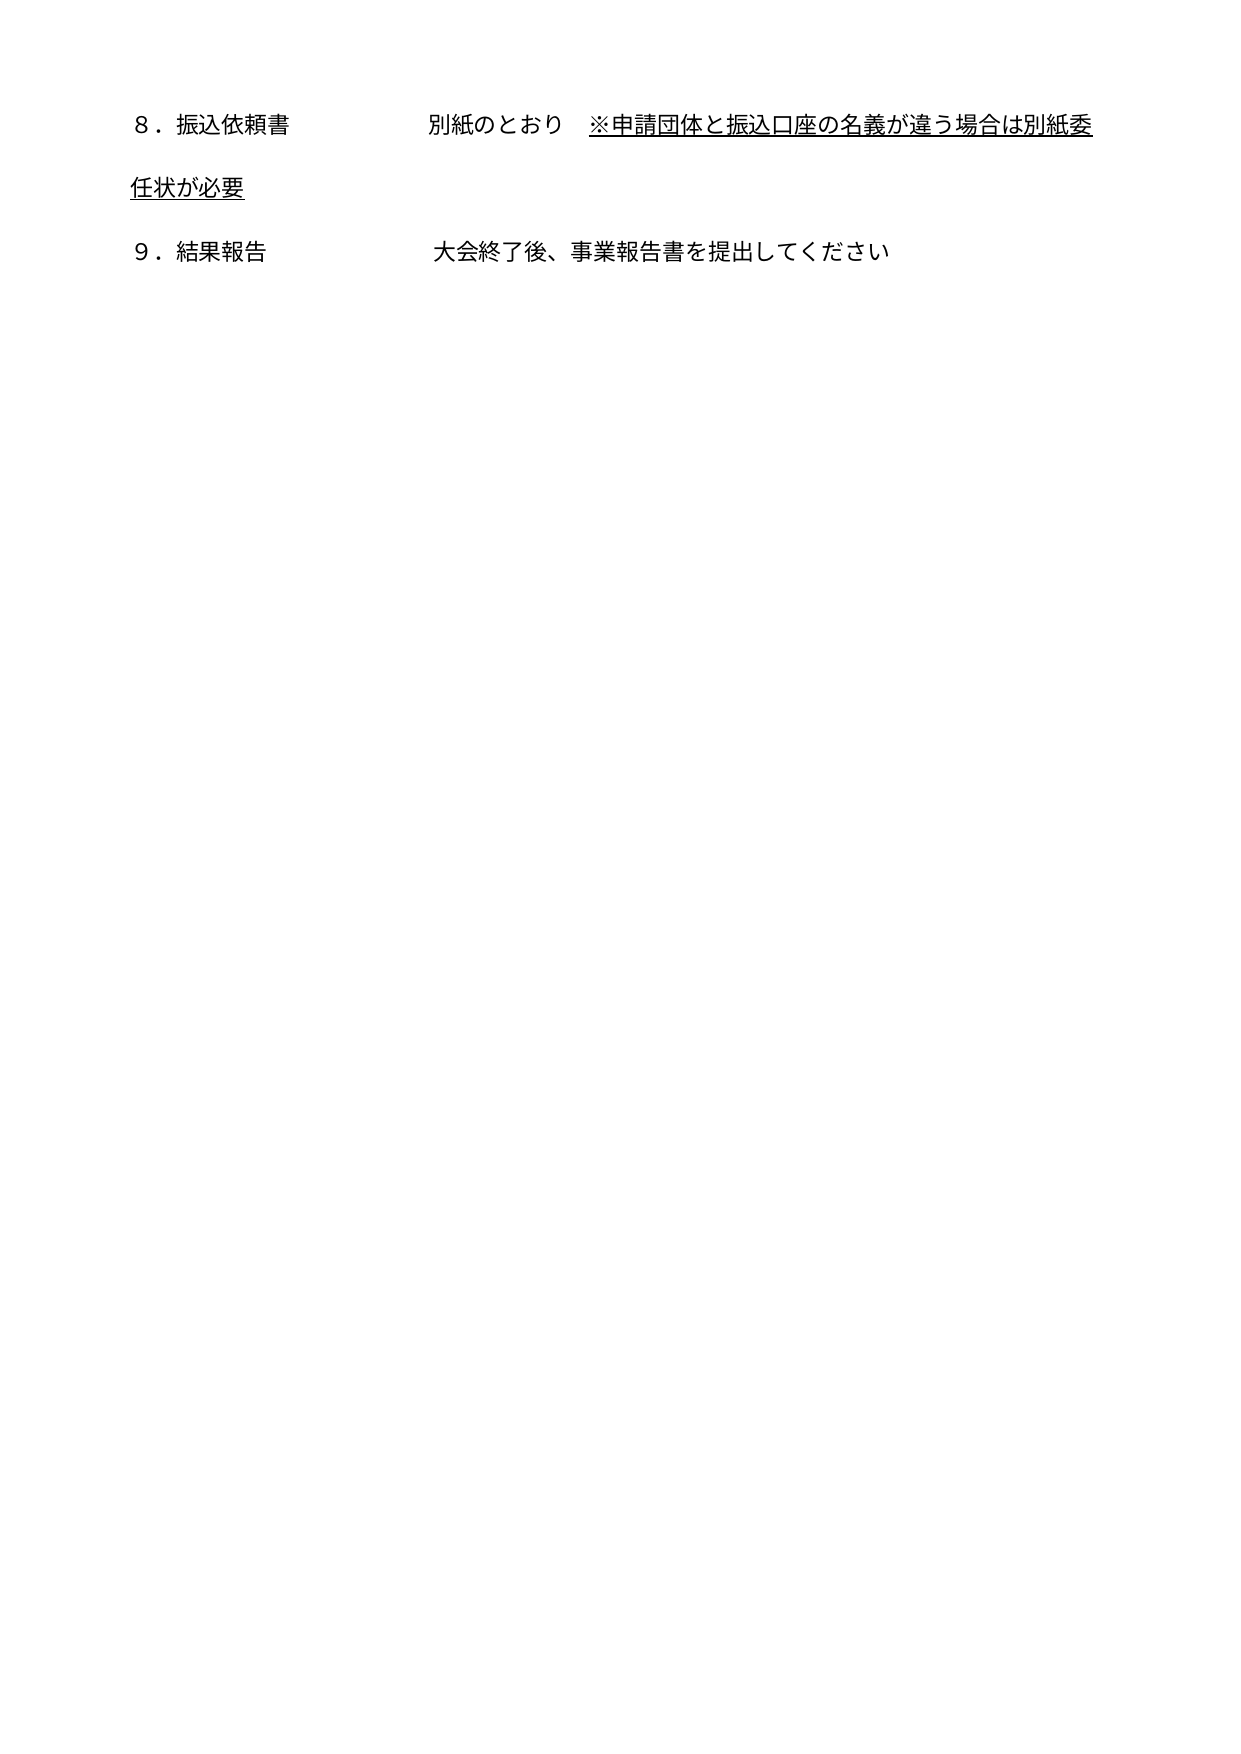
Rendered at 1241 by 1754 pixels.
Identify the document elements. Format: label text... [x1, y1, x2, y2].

text ９．結果報告 大会終了後、事業報告書を提出してください [130, 219, 1110, 282]
text ８．振込依頼書 別紙のとおり ※申請団体と振込口座の名義が違う場合は別紙委任状が必要 [130, 92, 1110, 219]
